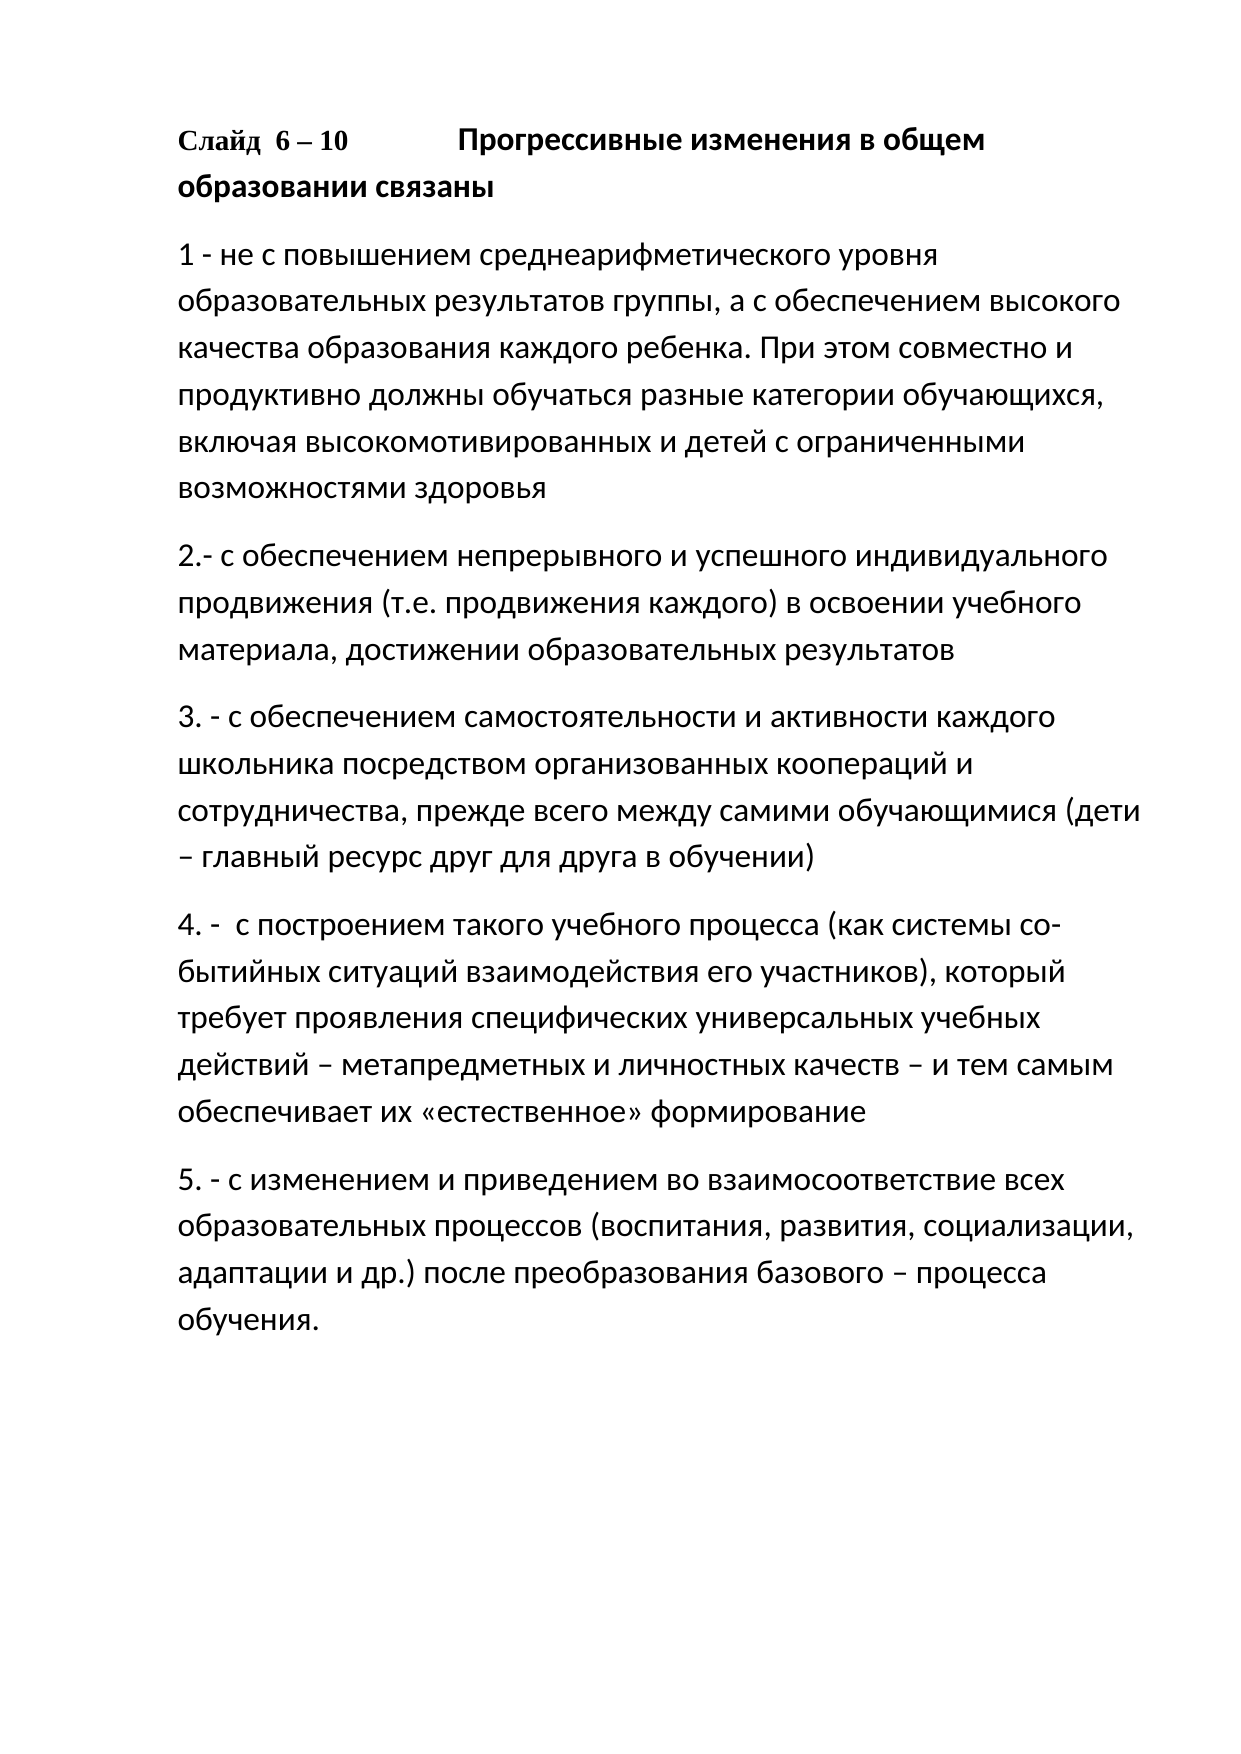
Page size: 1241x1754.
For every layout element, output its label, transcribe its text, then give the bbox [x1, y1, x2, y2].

text 2.- с обеспечением непрерывного и успешного индивидуального продвижения (т.е. продвижения каждого) в освоении учебного материала, достижении образовательных результатов [177, 534, 1152, 668]
text 1 - не с повышением среднеарифметического уровня образовательных результатов группы, а с обеспечением высокого качества образования каждого ребенка. При этом совместно и продуктивно должны обучаться разные категории обучающихся, включая высокомотивированных и детей с ограниченными возможностями здоровья [177, 232, 1152, 507]
text 3. - с обеспечением самостоятельности и активности каждого школьника посредством организованных коопераций и сотрудничества, прежде всего между самими обучающимися (дети – главный ресурс друг для друга в обучении) [177, 695, 1152, 876]
text 5. - с изменением и приведением во взаимосоответствие всех образовательных процессов (воспитания, развития, социализации, адаптации и др.) после преобразования базового – процесса обучения. [177, 1158, 1152, 1339]
text 4. - с построением такого учебного процесса (как системы со-бытийных ситуаций взаимодействия его участников), который требует проявления специфических универсальных учебных действий – метапредметных и личностных качеств – и тем самым обеспечивает их «естественное» формирование [177, 903, 1152, 1131]
text Слайд 6 – 10 Прогрессивные изменения в общем образовании связаны [177, 118, 1152, 206]
